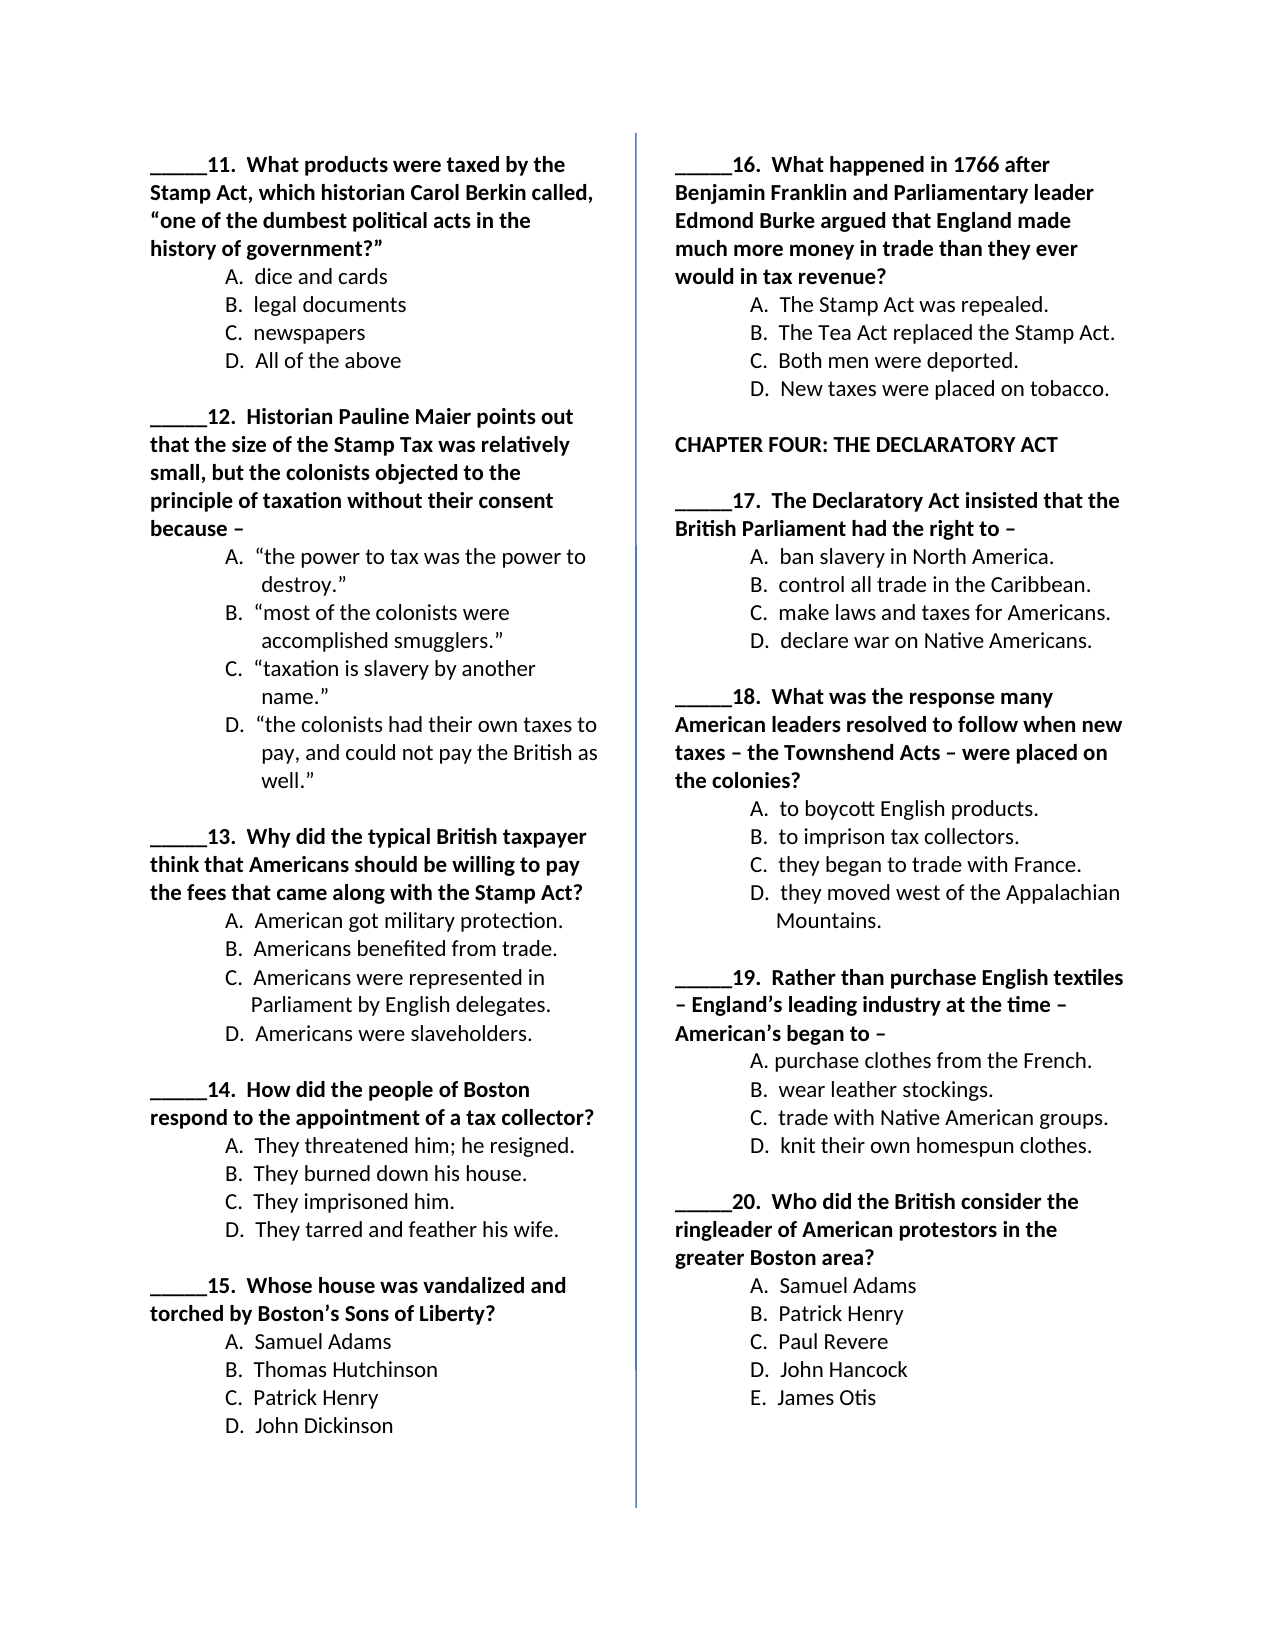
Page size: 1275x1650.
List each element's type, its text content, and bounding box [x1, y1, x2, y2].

text C. they began to trade with France. [675, 851, 1125, 878]
text well.” [150, 766, 600, 794]
text _____14. How did the people of Boston respond to the appointment of a tax collector? [150, 1075, 600, 1131]
text CHAPTER FOUR: THE DECLARATORY ACT [675, 430, 1125, 458]
text _____11. What products were taxed by the Stamp Act, which historian Carol Berkin called, “one of the dumbest political acts in the history of government?” [150, 150, 600, 262]
text A. purchase clothes from the French. [675, 1047, 1125, 1075]
text name.” [150, 682, 600, 710]
text accomplished smugglers.” [150, 626, 600, 654]
text _____15. Whose house was vandalized and torched by Boston’s Sons of Liberty? [150, 1271, 600, 1327]
text _____17. The Declaratory Act insisted that the British Parliament had the right to – [675, 486, 1125, 542]
text D. John Dickinson [150, 1411, 600, 1439]
text D. “the colonists had their own taxes to [150, 710, 600, 738]
text D. knit their own homespun clothes. [675, 1131, 1125, 1159]
text C. They imprisoned him. [150, 1187, 600, 1215]
text pay, and could not pay the British as [150, 738, 600, 766]
text C. Patrick Henry [150, 1383, 600, 1411]
text Mountains. [675, 907, 1125, 934]
text C. Paul Revere [675, 1327, 1125, 1355]
text A. They threatened him; he resigned. [150, 1131, 600, 1159]
text D. declare war on Native Americans. [675, 626, 1125, 654]
text D. New taxes were placed on tobacco. [675, 374, 1125, 402]
text C. trade with Native American groups. [675, 1103, 1125, 1131]
text B. wear leather stockings. [675, 1075, 1125, 1103]
text B. to imprison tax collectors. [675, 822, 1125, 851]
text destroy.” [150, 570, 600, 598]
text _____20. Who did the British consider the ringleader of American protestors in the greater Boston area? [675, 1187, 1125, 1271]
text A. “the power to tax was the power to [150, 542, 600, 570]
text B. The Tea Act replaced the Stamp Act. [675, 318, 1125, 346]
text _____19. Rather than purchase English textiles – England’s leading industry at the time – American’s began to – [675, 963, 1125, 1047]
text B. control all trade in the Caribbean. [675, 570, 1125, 598]
text E. James Otis [675, 1383, 1125, 1411]
text D. they moved west of the Appalachian [675, 878, 1125, 907]
text B. They burned down his house. [150, 1159, 600, 1187]
text C. newspapers [150, 318, 600, 346]
text A. American got military protection. [150, 907, 600, 934]
text A. The Stamp Act was repealed. [675, 290, 1125, 318]
text _____13. Why did the typical British taxpayer think that Americans should be willing to pay the fees that came along with the Stamp Act? [150, 822, 600, 907]
text Parliament by English delegates. [150, 991, 600, 1019]
text D. John Hancock [675, 1355, 1125, 1383]
text A. ban slavery in North America. [675, 542, 1125, 570]
text C. “taxation is slavery by another [150, 654, 600, 682]
text B. Americans benefited from trade. [150, 934, 600, 963]
text A. dice and cards [150, 262, 600, 290]
text B. Thomas Hutchinson [150, 1355, 600, 1383]
text A. Samuel Adams [150, 1327, 600, 1355]
text B. Patrick Henry [675, 1299, 1125, 1327]
text B. legal documents [150, 290, 600, 318]
text A. Samuel Adams [675, 1271, 1125, 1299]
text B. “most of the colonists were [150, 598, 600, 626]
text C. Americans were represented in [150, 963, 600, 991]
text C. make laws and taxes for Americans. [675, 598, 1125, 626]
text _____12. Historian Pauline Maier points out that the size of the Stamp Tax was relatively small, but the colonists objected to the principle of taxation without their consent because – [150, 402, 600, 542]
text D. All of the above [150, 346, 600, 374]
text D. They tarred and feather his wife. [150, 1215, 600, 1243]
text D. Americans were slaveholders. [150, 1019, 600, 1047]
text C. Both men were deported. [675, 346, 1125, 374]
text A. to boycott English products. [675, 794, 1125, 822]
text _____16. What happened in 1766 after Benjamin Franklin and Parliamentary leader Edmond Burke argued that England made much more money in trade than they ever would in tax revenue? [675, 150, 1125, 290]
text _____18. What was the response many American leaders resolved to follow when new taxes – the Townshend Acts – were placed on the colonies? [675, 682, 1125, 794]
